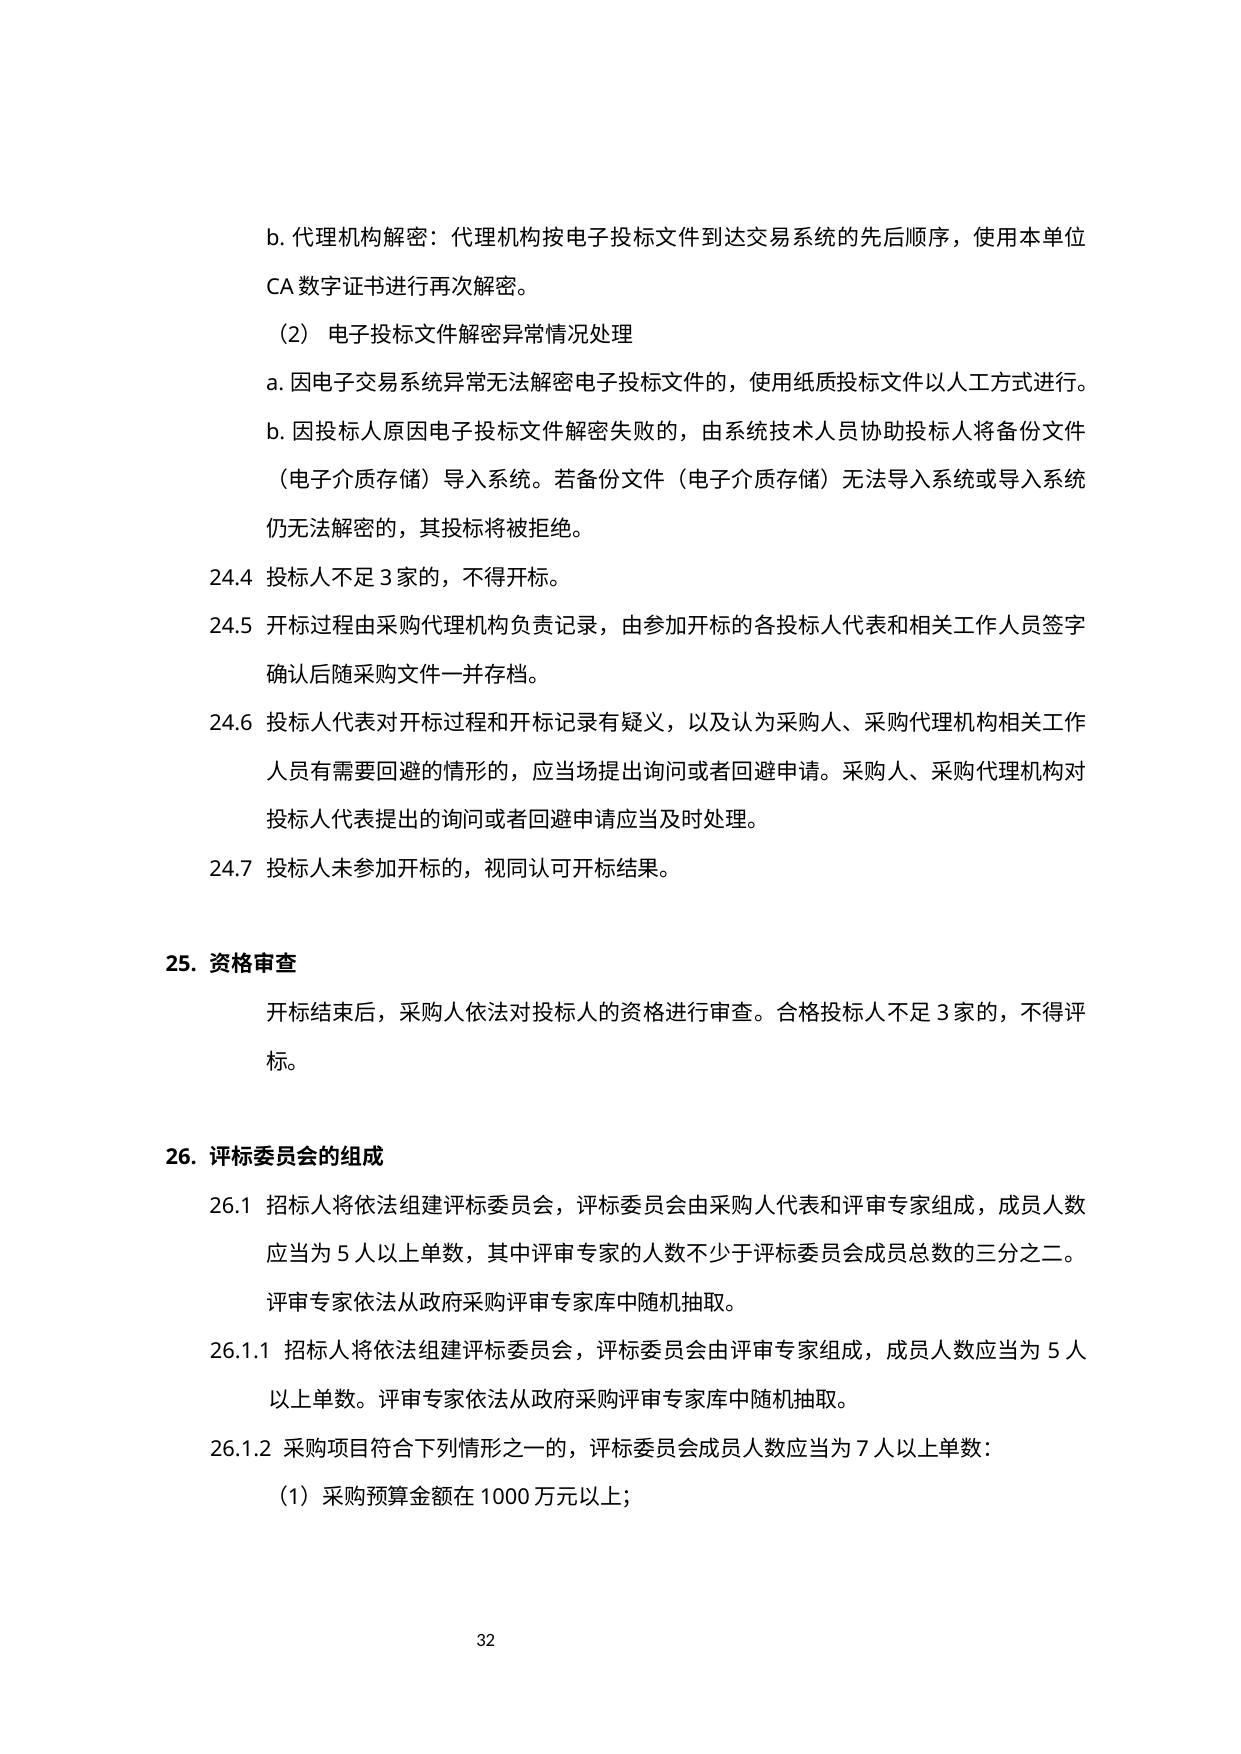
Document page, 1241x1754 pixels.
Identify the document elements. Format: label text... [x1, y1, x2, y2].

text 26.1.2 采购项目符合下列情形之一的，评标委员会成员人数应当为7人以上单数： [210, 1430, 1087, 1463]
text 26.1.1 招标人将依法组建评标委员会，评标委员会由评审专家组成，成员人数应当为5人以上单数。评审专家依法从政府采购评审专家库中随机抽取。 [209, 1333, 1087, 1414]
text 开标结束后，采购人依法对投标人的资格进行审查。合格投标人不足3家的，不得评标。 [266, 994, 1087, 1076]
list 投标人不足3家的，不得开标。 [209, 559, 1087, 592]
text （2） 电子投标文件解密异常情况处理 [266, 317, 1087, 349]
text a. 因电子交易系统异常无法解密电子投标文件的，使用纸质投标文件以人工方式进行。 [266, 365, 1087, 397]
list 招标人将依法组建评标委员会，评标委员会由采购人代表和评审专家组成，成员人数应当为5人以上单数，其中评审专家的人数不少于评标委员会成员总数的三分之二。评审专家依法从政府采购评审专家库中随机抽取。 [209, 1187, 1087, 1317]
text （1）采购预算金额在1000万元以上； [266, 1478, 1087, 1511]
list 开标过程由采购代理机构负责记录，由参加开标的各投标人代表和相关工作人员签字确认后随采购文件一并存档。 [209, 607, 1087, 689]
list 评标委员会的组成 [165, 1139, 1087, 1171]
text b. 因投标人原因电子投标文件解密失败的，由系统技术人员协助投标人将备份文件（电子介质存储）导入系统。若备份文件（电子介质存储）无法导入系统或导入系统仍无法解密的，其投标将被拒绝。 [266, 413, 1087, 543]
list 投标人代表对开标过程和开标记录有疑义，以及认为采购人、采购代理机构相关工作人员有需要回避的情形的，应当场提出询问或者回避申请。采购人、采购代理机构对投标人代表提出的询问或者回避申请应当及时处理。 [209, 704, 1087, 834]
text b. 代理机构解密：代理机构按电子投标文件到达交易系统的先后顺序，使用本单位CA数字证书进行再次解密。 [266, 219, 1087, 301]
list 投标人未参加开标的，视同认可开标结果。 [209, 850, 1087, 883]
list 资格审查 [165, 946, 1087, 979]
